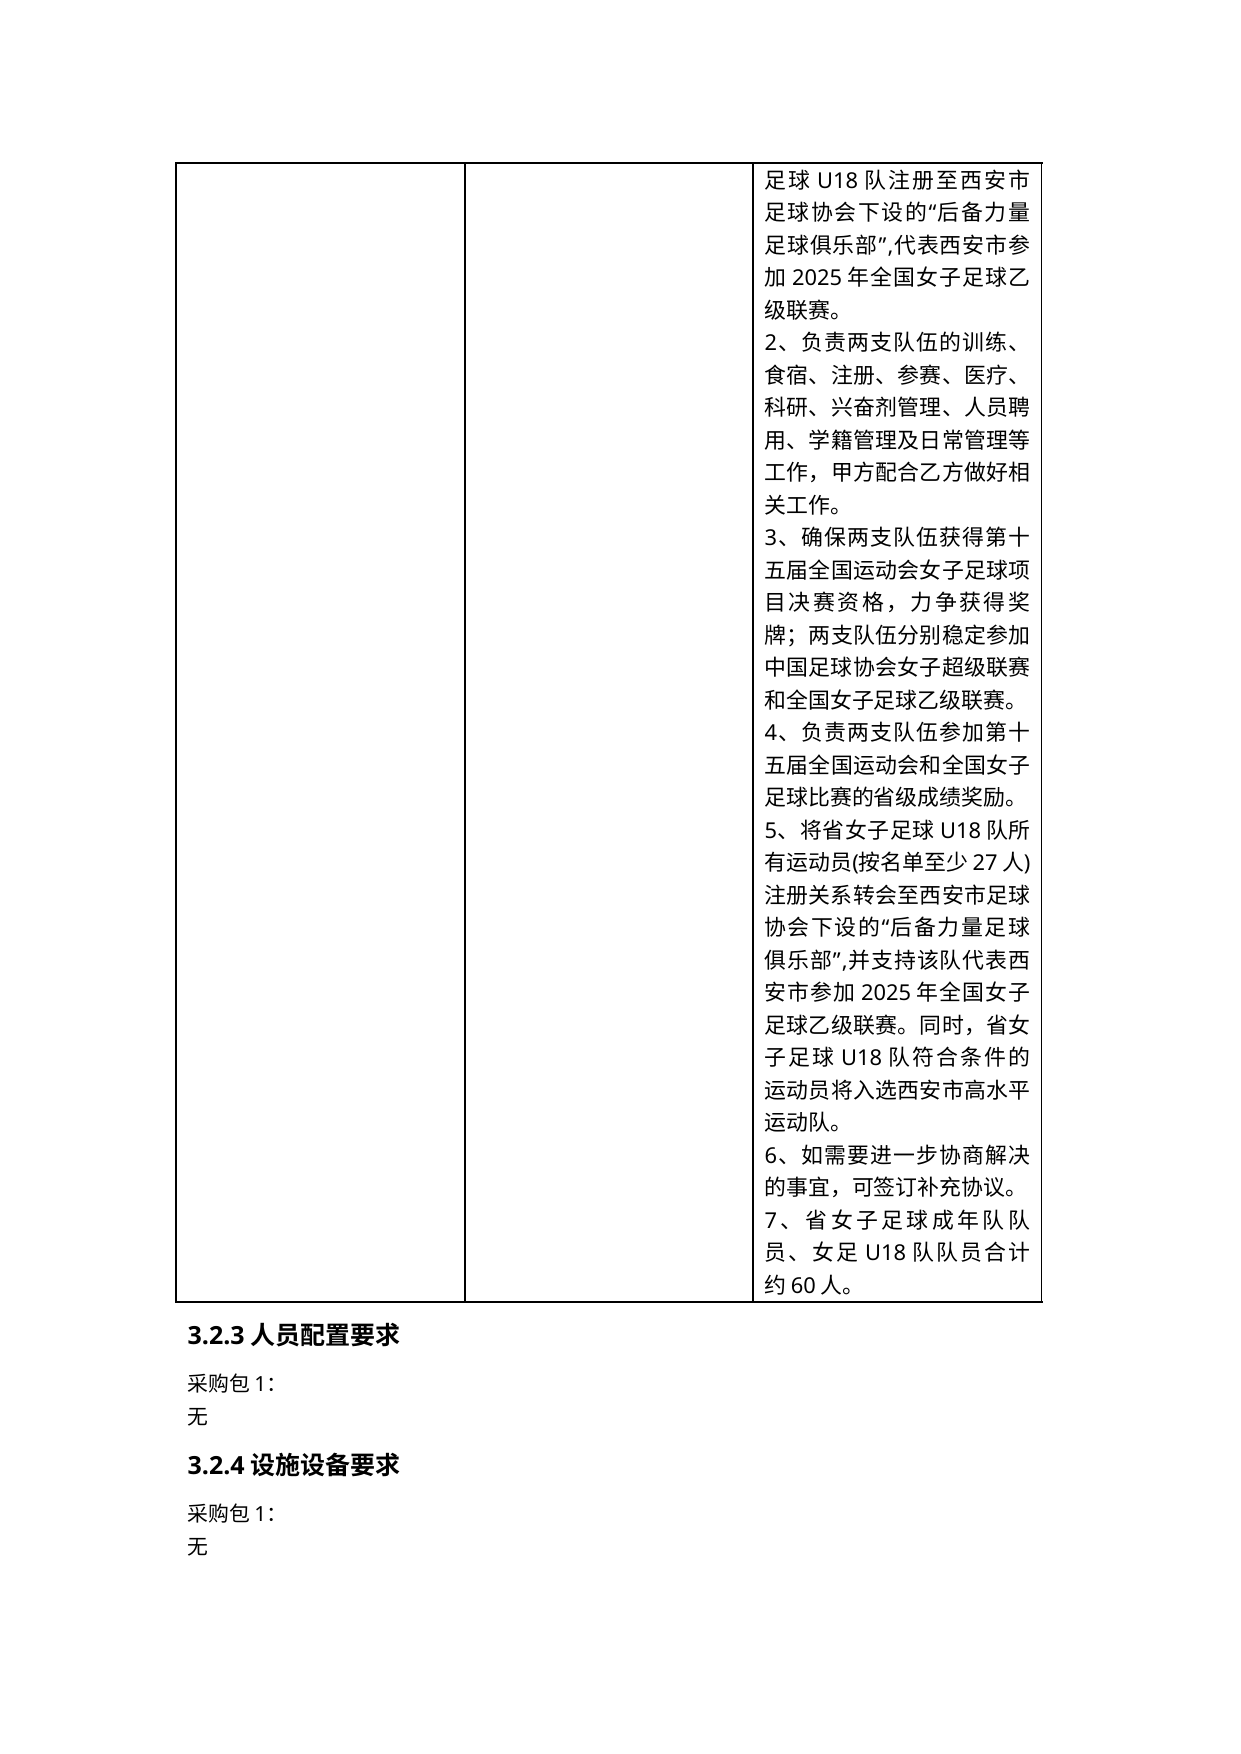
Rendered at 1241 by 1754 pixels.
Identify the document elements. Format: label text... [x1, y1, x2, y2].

text 无 [187, 1400, 1053, 1433]
table_cell 1 [177, 164, 464, 1301]
text 3.2.3人员配置要求 [187, 1303, 1053, 1368]
text 采购包1： [187, 1498, 1053, 1530]
text 无 [187, 1530, 1053, 1563]
text 采购包1： [187, 1368, 1053, 1400]
table_cell ★ [466, 164, 752, 1301]
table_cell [754, 164, 1041, 1301]
text 3.2.4设施设备要求 [187, 1433, 1053, 1498]
